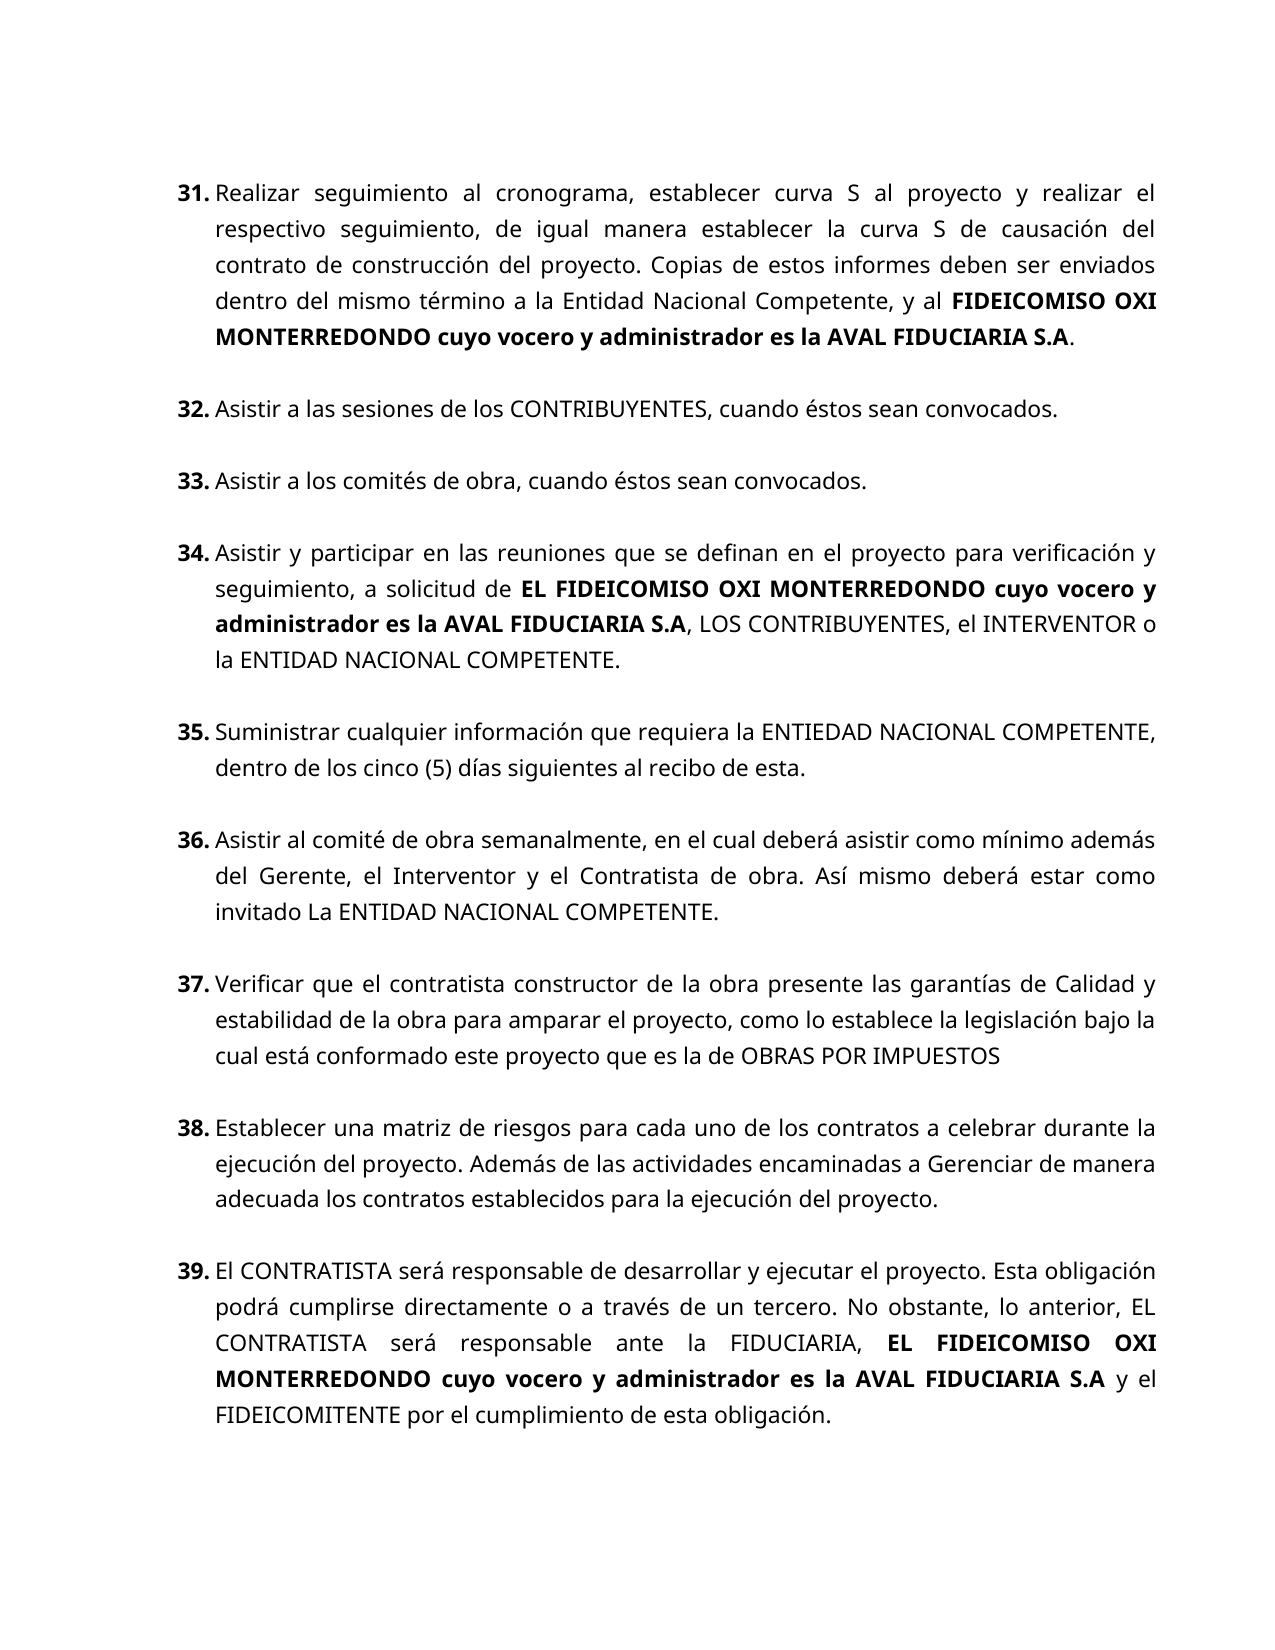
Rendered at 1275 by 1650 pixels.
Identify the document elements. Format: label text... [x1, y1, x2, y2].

list Asistir y participar en las reuniones que se definan en el proyecto para verificación y seguimiento, a solicitud de EL FIDEICOMISO OXI MONTERREDONDO cuyo vocero y administrador es la AVAL FIDUCIARIA S.A, LOS CONTRIBUYENTES, el INTERVENTOR o la ENTIDAD NACIONAL COMPETENTE. [177, 537, 1157, 676]
list Verificar que el contratista constructor de la obra presente las garantías de Calidad y estabilidad de la obra para amparar el proyecto, como lo establece la legislación bajo la cual está conformado este proyecto que es la de OBRAS POR IMPUESTOS [177, 968, 1157, 1071]
list Suministrar cualquier información que requiera la ENTIEDAD NACIONAL COMPETENTE, dentro de los cinco (5) días siguientes al recibo de esta. [177, 716, 1157, 783]
list Asistir al comité de obra semanalmente, en el cual deberá asistir como mínimo además del Gerente, el Interventor y el Contratista de obra. Así mismo deberá estar como invitado La ENTIDAD NACIONAL COMPETENTE. [177, 824, 1157, 927]
list Establecer una matriz de riesgos para cada uno de los contratos a celebrar durante la ejecución del proyecto. Además de las actividades encaminadas a Gerenciar de manera adecuada los contratos establecidos para la ejecución del proyecto. [177, 1112, 1157, 1215]
list Asistir a las sesiones de los CONTRIBUYENTES, cuando éstos sean convocados. [177, 393, 1157, 424]
list Asistir a los comités de obra, cuando éstos sean convocados. [177, 465, 1157, 496]
list Realizar seguimiento al cronograma, establecer curva S al proyecto y realizar el respectivo seguimiento, de igual manera establecer la curva S de causación del contrato de construcción del proyecto. Copias de estos informes deben ser enviados dentro del mismo término a la Entidad Nacional Competente, y al FIDEICOMISO OXI MONTERREDONDO cuyo vocero y administrador es la AVAL FIDUCIARIA S.A. [177, 177, 1157, 352]
list El CONTRATISTA será responsable de desarrollar y ejecutar el proyecto. Esta obligación podrá cumplirse directamente o a través de un tercero. No obstante, lo anterior, EL CONTRATISTA será responsable ante la FIDUCIARIA, EL FIDEICOMISO OXI MONTERREDONDO cuyo vocero y administrador es la AVAL FIDUCIARIA S.A y el FIDEICOMITENTE por el cumplimiento de esta obligación. [177, 1255, 1157, 1430]
